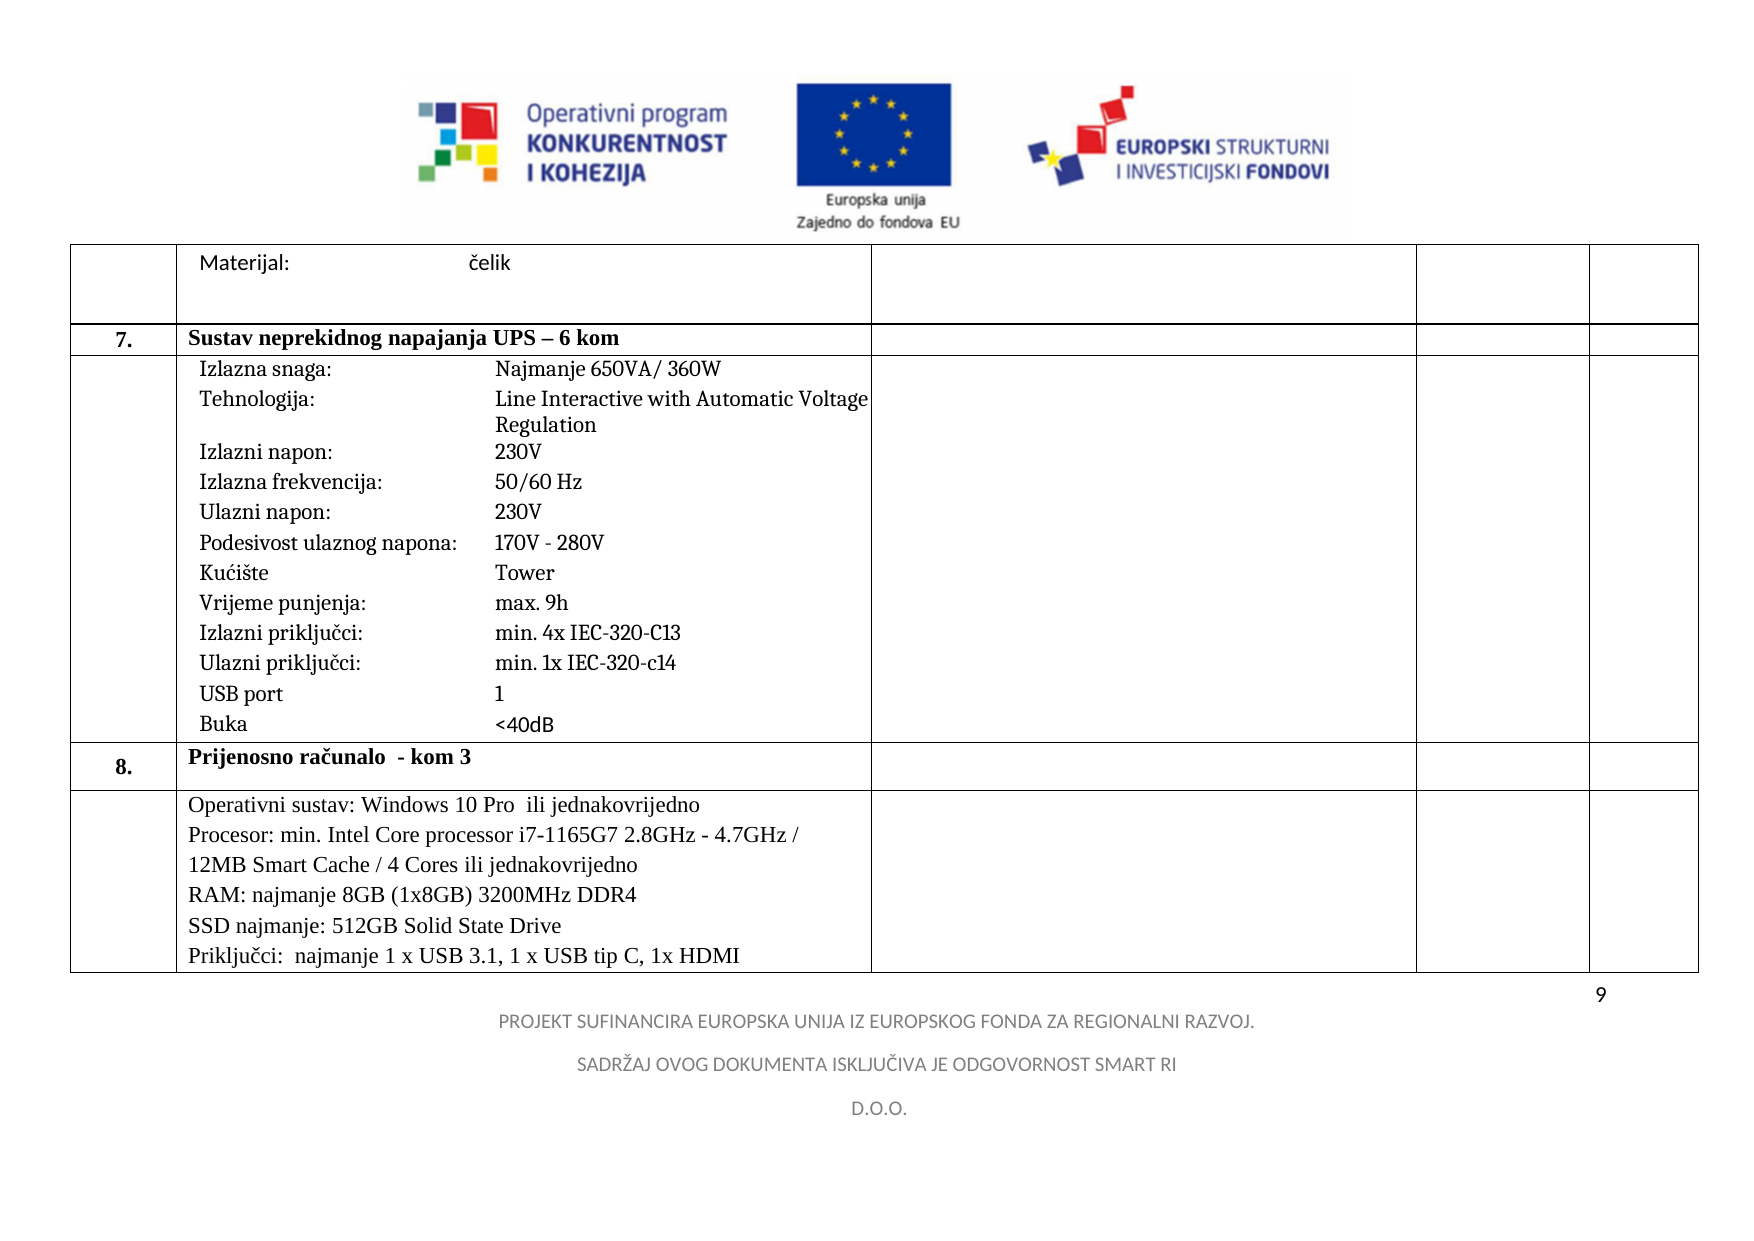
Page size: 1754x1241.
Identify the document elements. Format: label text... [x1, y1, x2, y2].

table_cell [177, 245, 871, 322]
table_cell [1417, 791, 1589, 972]
table_cell 8. [71, 743, 176, 790]
table_cell [177, 356, 871, 742]
table_cell [71, 356, 176, 742]
table_header [1417, 325, 1589, 355]
table_header [1590, 325, 1698, 355]
table_header 7. [71, 325, 176, 355]
table_cell [71, 245, 176, 322]
table_cell [1590, 791, 1698, 972]
table_cell [71, 791, 176, 972]
table_cell [1417, 245, 1589, 322]
table_cell Prijenosno računalo - kom 3 [177, 743, 871, 790]
table_cell [872, 743, 1416, 790]
table_cell [1417, 743, 1589, 790]
table_cell [872, 791, 1416, 972]
picture [404, 73, 1350, 244]
table_cell [1590, 356, 1698, 742]
table_cell [872, 356, 1416, 742]
table_cell [1590, 245, 1698, 322]
table_cell [872, 245, 1416, 322]
table_header [872, 325, 1416, 355]
table_header Sustav neprekidnog napajanja UPS – 6 kom [177, 325, 871, 355]
table_cell [1417, 356, 1589, 742]
table_cell [1590, 743, 1698, 790]
